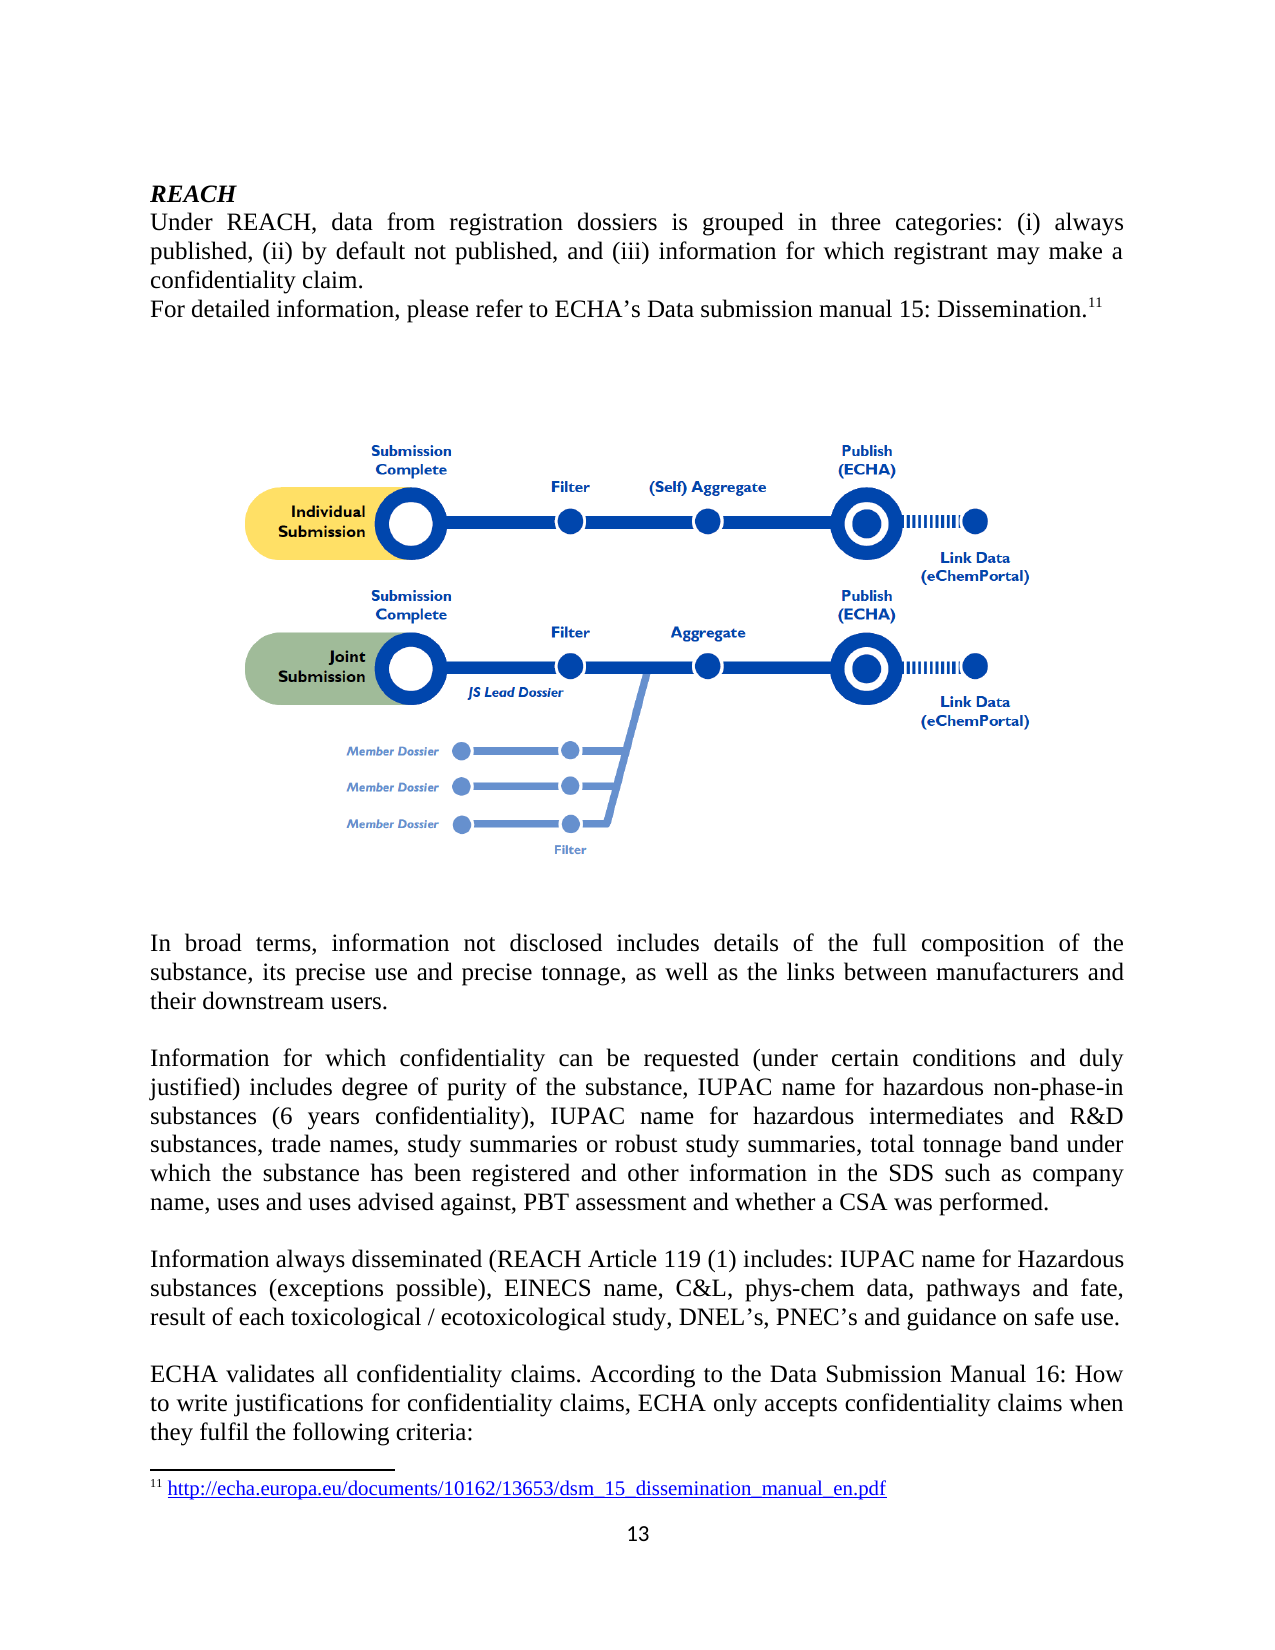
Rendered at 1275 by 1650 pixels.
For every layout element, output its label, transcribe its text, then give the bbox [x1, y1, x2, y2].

text For detailed information, please refer to ECHA’s Data submission manual 15: Dissemination. [150, 294, 1125, 322]
list ECHA validates all confidentiality claims. According to the Data Submission Manual 16: How to write justifications for confidentiality claims, ECHA only accepts confidentiality claims when they fulfil the following criteria: [150, 1359, 1125, 1446]
list Information for which confidentiality can be requested (under certain conditions and duly justified) includes degree of purity of the substance, IUPAC name for hazardous non-phase-in substances (6 years confidentiality), IUPAC name for hazardous intermediates and R&D substances, trade names, study summaries or robust study summaries, total tonnage band under which the substance has been registered and other information in the SDS such as company name, uses and uses advised against, PBT assessment and whether a CSA was performed. [150, 1043, 1125, 1216]
list Information always disseminated (REACH Article 119 (1) includes: IUPAC name for Hazardous substances (exceptions possible), EINECS name, C&L, phys-chem data, pathways and fate, result of each toxicological / ecotoxicological study, DNEL’s, PNEC’s and guidance on safe use. [150, 1244, 1125, 1331]
text Under REACH, data from registration dossiers is grouped in three categories: (i) always published, (ii) by default not published, and (iii) information for which registrant may make a confidentiality claim. [150, 207, 1125, 294]
picture [191, 428, 1084, 860]
list In broad terms, information not disclosed includes details of the full composition of the substance, its precise use and precise tonnage, as well as the links between manufacturers and their downstream users. [150, 928, 1125, 1014]
text REACH [150, 179, 1125, 207]
